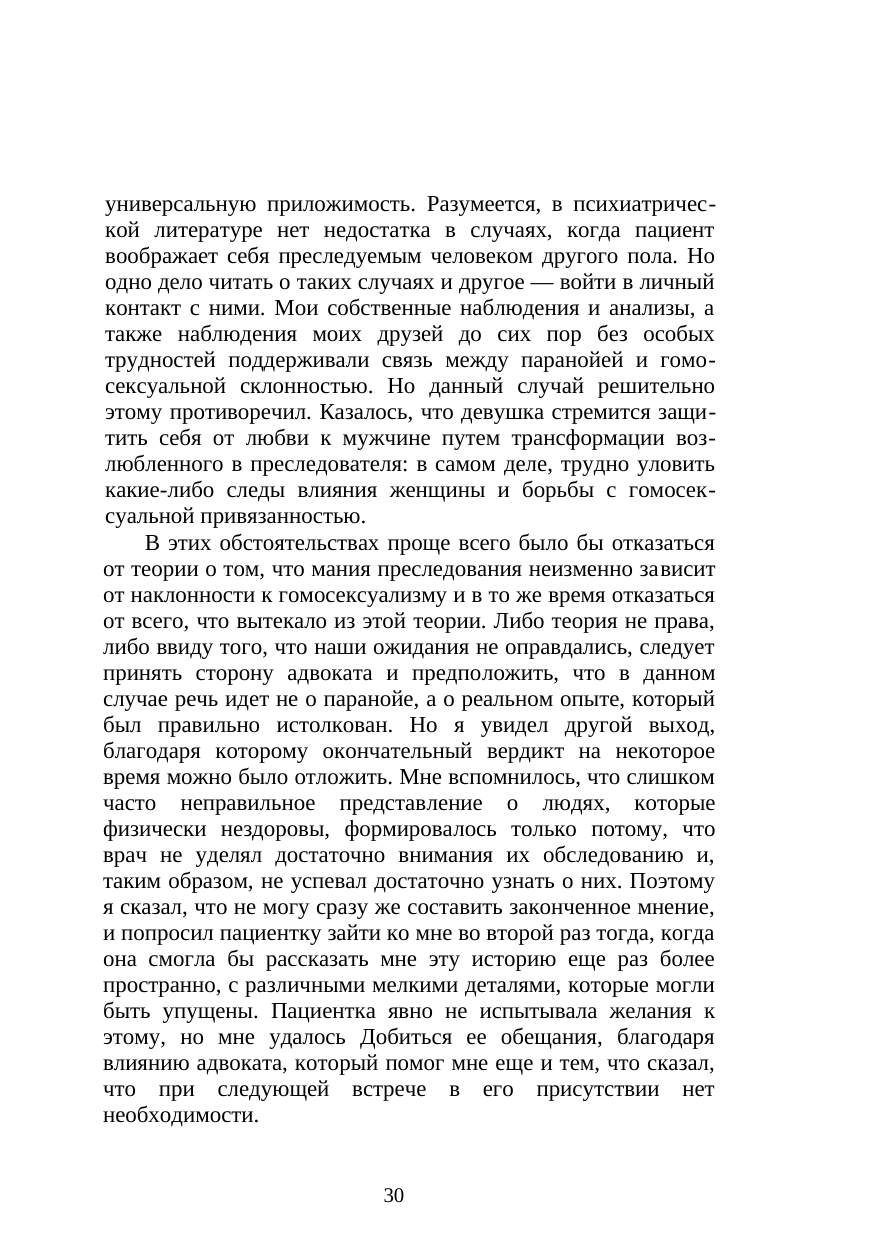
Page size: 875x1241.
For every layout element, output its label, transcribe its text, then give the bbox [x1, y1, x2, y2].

text В этих обстоятельствах проще всего было бы отказаться от теории о том, что мания преследования неизменно зависит от наклонности к гомосексуализму и в то же время отказаться от всего, что вытекало из этой теории. Либо теория не права, либо ввиду того, что наши ожидания не оправдались, следует принять сторону адвоката и предположить, что в данном случае речь идет не о паранойе, а о реальном опыте, который был правильно истолкован. Но я увидел другой выход, благодаря которому окончательный вердикт на некоторое время можно было отложить. Мне вспомнилось, что слишком часто неправильное представление о людях, которые физически нездоровы, формировалось только потому, что врач не уделял достаточно внимания их обследованию и, таким образом, не успевал достаточно узнать о них. Поэтому я сказал, что не могу сразу же составить законченное мнение, и попросил пациентку зайти ко мне во второй раз тогда, когда она смогла бы рассказать мне эту историю еще раз более пространно, с различными мелкими деталями, которые могли быть упущены. Пациентка явно не испытывала желания к этому, но мне удалось Добиться ее обещания, благодаря влиянию адвоката, который помог мне еще и тем, что сказал, что при следующей встрече в его присутствии нет необходимости. [103, 529, 716, 1128]
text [105, 191, 716, 529]
